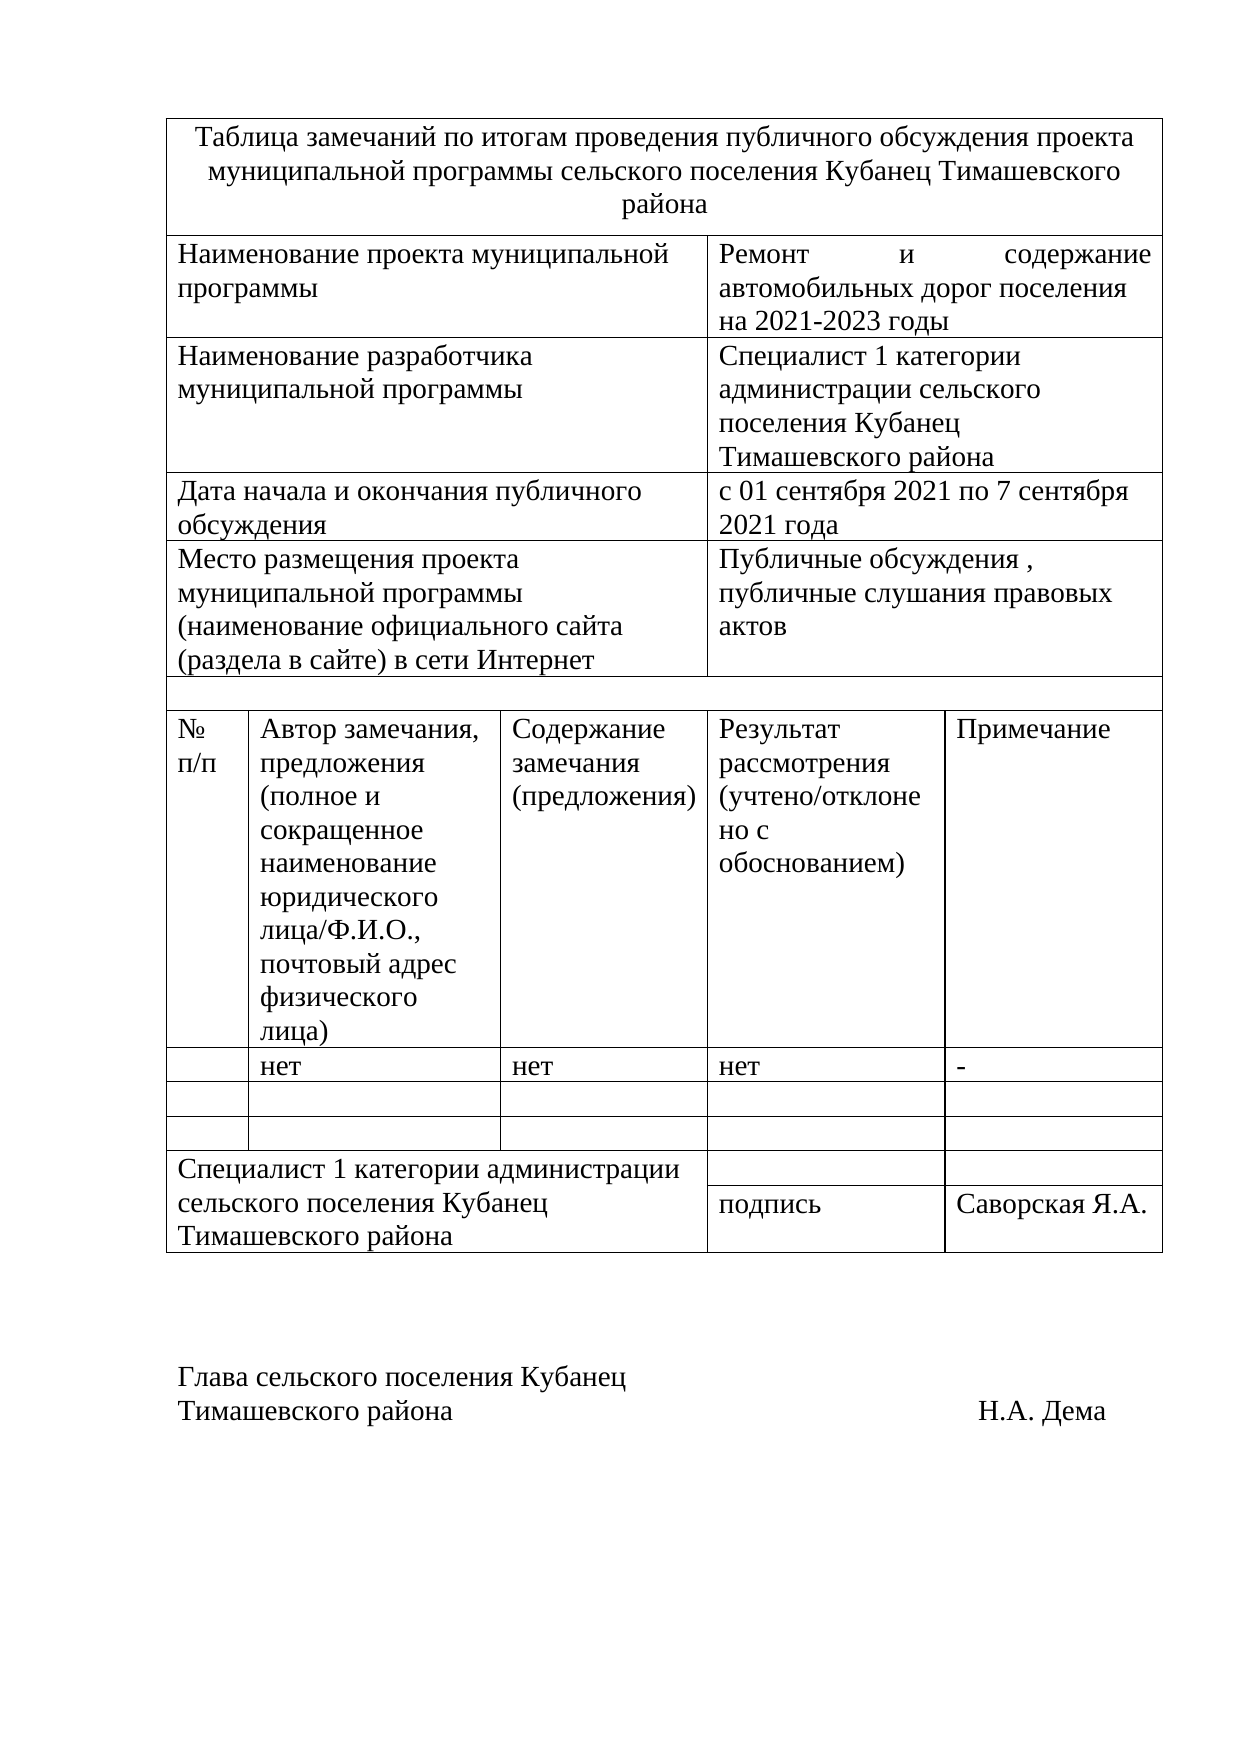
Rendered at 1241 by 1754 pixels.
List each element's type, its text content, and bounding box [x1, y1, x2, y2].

table_cell Дата начала и окончания публичного обсуждения [167, 473, 707, 540]
text Тимашевского района Н.А. Дема [177, 1393, 1152, 1426]
table_cell [501, 1082, 707, 1116]
table_cell - [946, 1048, 1162, 1081]
table_cell Ремонт и содержание автомобильных дорог поселения на 2021-2023 годы [708, 236, 1162, 337]
table_cell Наименование разработчика муниципальной программы [167, 338, 707, 472]
table_cell нет [249, 1048, 500, 1081]
table_header Таблица замечаний по итогам проведения публичного обсуждения проекта муниципальной программы сельского поселения Кубанец Тимашевского района [167, 119, 1162, 235]
table_cell [708, 1117, 944, 1150]
table_cell Место размещения проекта муниципальной программы (наименование официального сайта (раздела в сайте) в сети Интернет [167, 541, 707, 676]
table_cell № п/п [167, 711, 248, 1047]
text Глава сельского поселения Кубанец [177, 1359, 1152, 1393]
table_cell [946, 1151, 1162, 1185]
table_cell [708, 1151, 944, 1185]
table_cell [501, 1117, 707, 1150]
table_cell нет [708, 1048, 944, 1081]
table_cell Содержание замечания (предложения) [501, 711, 707, 1047]
table_cell Специалист 1 категории администрации сельского поселения Кубанец Тимашевского района [167, 1151, 707, 1252]
table_cell [249, 1117, 500, 1150]
table_cell Автор замечания, предложения (полное и сокращенное наименование юридического лица/Ф.И.О., почтовый адрес физического лица) [249, 711, 500, 1047]
table_cell [167, 1117, 248, 1150]
table_cell Примечание [946, 711, 1162, 1047]
table_cell [167, 1048, 248, 1081]
table_cell Результат рассмотрения (учтено/отклонено с обоснованием) [708, 711, 944, 1047]
table_cell [708, 1082, 944, 1116]
table_cell подпись [708, 1186, 944, 1252]
table_cell Специалист 1 категории администрации сельского поселения Кубанец Тимашевского района [708, 338, 1162, 472]
table_cell [167, 1082, 248, 1116]
table_cell Саворская Я.А. [946, 1186, 1162, 1252]
table_cell [946, 1117, 1162, 1150]
table_cell нет [501, 1048, 707, 1081]
table_cell [249, 1082, 500, 1116]
table_cell Наименование проекта муниципальной программы [167, 236, 707, 337]
table_cell Публичные обсуждения , публичные слушания правовых актов [708, 541, 1162, 676]
table_cell [167, 677, 1162, 710]
table_cell [946, 1082, 1162, 1116]
table_cell с 01 сентября 2021 по 7 сентября 2021 года [708, 473, 1162, 540]
